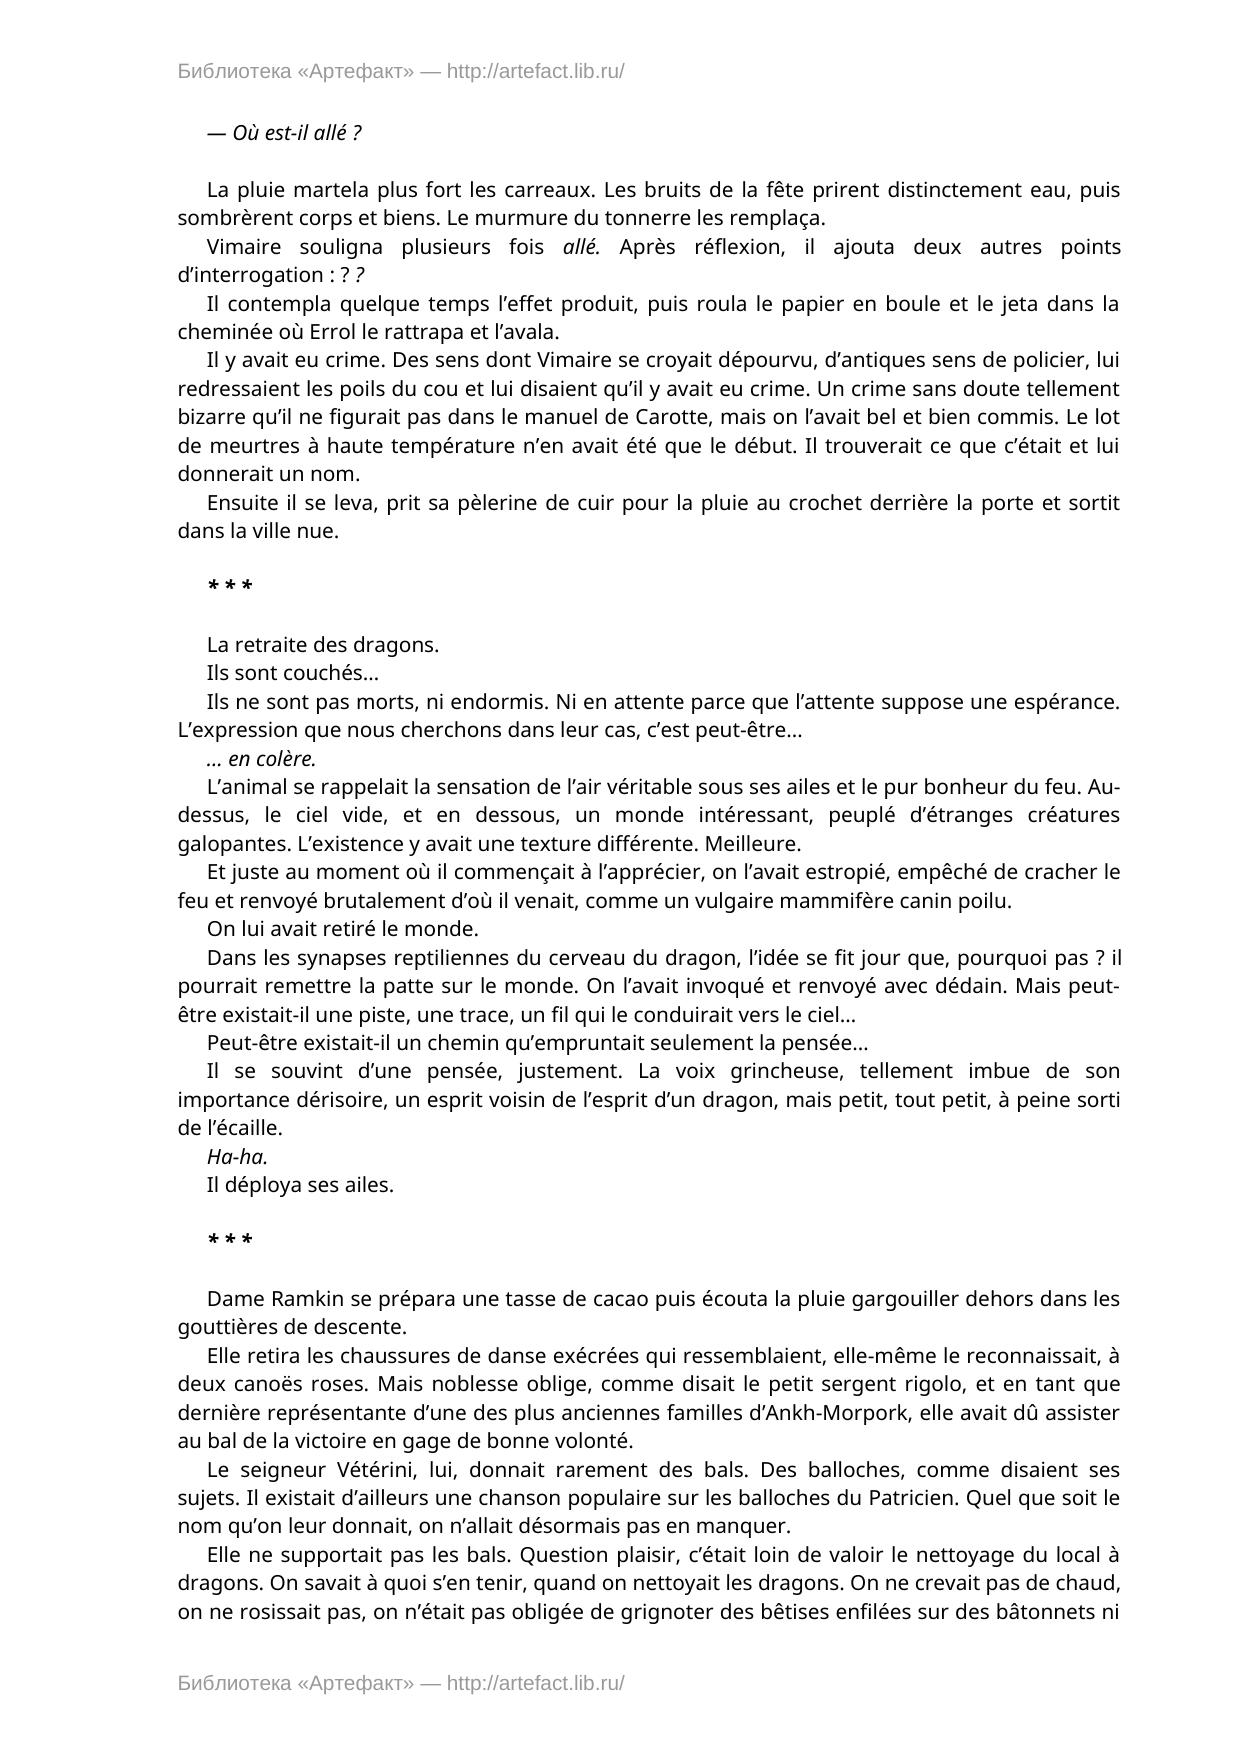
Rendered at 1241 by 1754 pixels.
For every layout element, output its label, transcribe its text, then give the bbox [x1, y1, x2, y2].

text Dans les synapses reptiliennes du cerveau du dragon, l’idée se fit jour que, pourquoi pas ? il pourrait remettre la patte sur le monde. On l’avait invoqué et renvoyé avec dédain. Mais peut-être existait-il une piste, une trace, un fil qui le conduirait vers le ciel… [177, 943, 1122, 1028]
text Il déploya ses ailes. [177, 1170, 1122, 1199]
text Il y avait eu crime. Des sens dont Vimaire se croyait dépourvu, d’antiques sens de policier, lui redressaient les poils du cou et lui disaient qu’il y avait eu crime. Un crime sans doute tellement bizarre qu’il ne figurait pas dans le manuel de Carotte, mais on l’avait bel et bien commis. Le lot de meurtres à haute température n’en avait été que le début. Il trouverait ce que c’était et lui donnerait un nom. [177, 346, 1122, 488]
text On lui avait retiré le monde. [177, 914, 1122, 943]
text Le seigneur Vétérini, lui, donnait rarement des bals. Des balloches, comme disaient ses sujets. Il existait d’ailleurs une chanson populaire sur les balloches du Patricien. Quel que soit le nom qu’on leur donnait, on n’allait désormais pas en manquer. [177, 1455, 1122, 1540]
text Et juste au moment où il commençait à l’apprécier, on l’avait estropié, empêché de cracher le feu et renvoyé brutalement d’où il venait, comme un vulgaire mammifère canin poilu. [177, 857, 1122, 914]
text Ils sont couchés… [177, 658, 1122, 687]
text Peut-être existait-il un chemin qu’empruntait seulement la pensée… [177, 1028, 1122, 1057]
text Dame Ramkin se prépara une tasse de cacao puis écouta la pluie gargouiller dehors dans les gouttières de descente. [177, 1284, 1122, 1341]
text Il se souvint d’une pensée, justement. La voix grincheuse, tellement imbue de son importance dérisoire, un esprit voisin de l’esprit d’un dragon, mais petit, tout petit, à peine sorti de l’écaille. [177, 1057, 1122, 1142]
text La retraite des dragons. [177, 630, 1122, 658]
text Ils ne sont pas morts, ni endormis. Ni en attente parce que l’attente suppose une espérance. L’expression que nous cherchons dans leur cas, c’est peut-être… [177, 687, 1122, 744]
text Vimaire souligna plusieurs fois allé. Après réflexion, il ajouta deux autres points d’interrogation : ? ? [177, 232, 1122, 289]
text Elle retira les chaussures de danse exécrées qui ressemblaient, elle-même le reconnaissait, à deux canoës roses. Mais noblesse oblige, comme disait le petit sergent rigolo, et en tant que dernière représentante d’une des plus anciennes familles d’Ankh-Morpork, elle avait dû assister au bal de la victoire en gage de bonne volonté. [177, 1341, 1122, 1455]
text Ensuite il se leva, prit sa pèlerine de cuir pour la pluie au crochet derrière la porte et sortit dans la ville nue. [177, 488, 1122, 545]
text … en colère. [177, 744, 1122, 772]
text Il contempla quelque temps l’effet produit, puis roula le papier en boule et le jeta dans la cheminée où Errol le rattrapa et l’avala. [177, 289, 1122, 346]
subtitle * * * [177, 573, 1122, 602]
text — Où est-il allé ? [177, 118, 1122, 147]
text La pluie martela plus fort les carreaux. Les bruits de la fête prirent distinctement eau, puis sombrèrent corps et biens. Le murmure du tonnerre les remplaça. [177, 175, 1122, 232]
text L’animal se rappelait la sensation de l’air véritable sous ses ailes et le pur bonheur du feu. Au-dessus, le ciel vide, et en dessous, un monde intéressant, peuplé d’étranges créatures galopantes. L’existence y avait une texture différente. Meilleure. [177, 772, 1122, 857]
subtitle * * * [177, 1227, 1122, 1256]
text Ha-ha. [177, 1142, 1122, 1170]
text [177, 1540, 1122, 1625]
